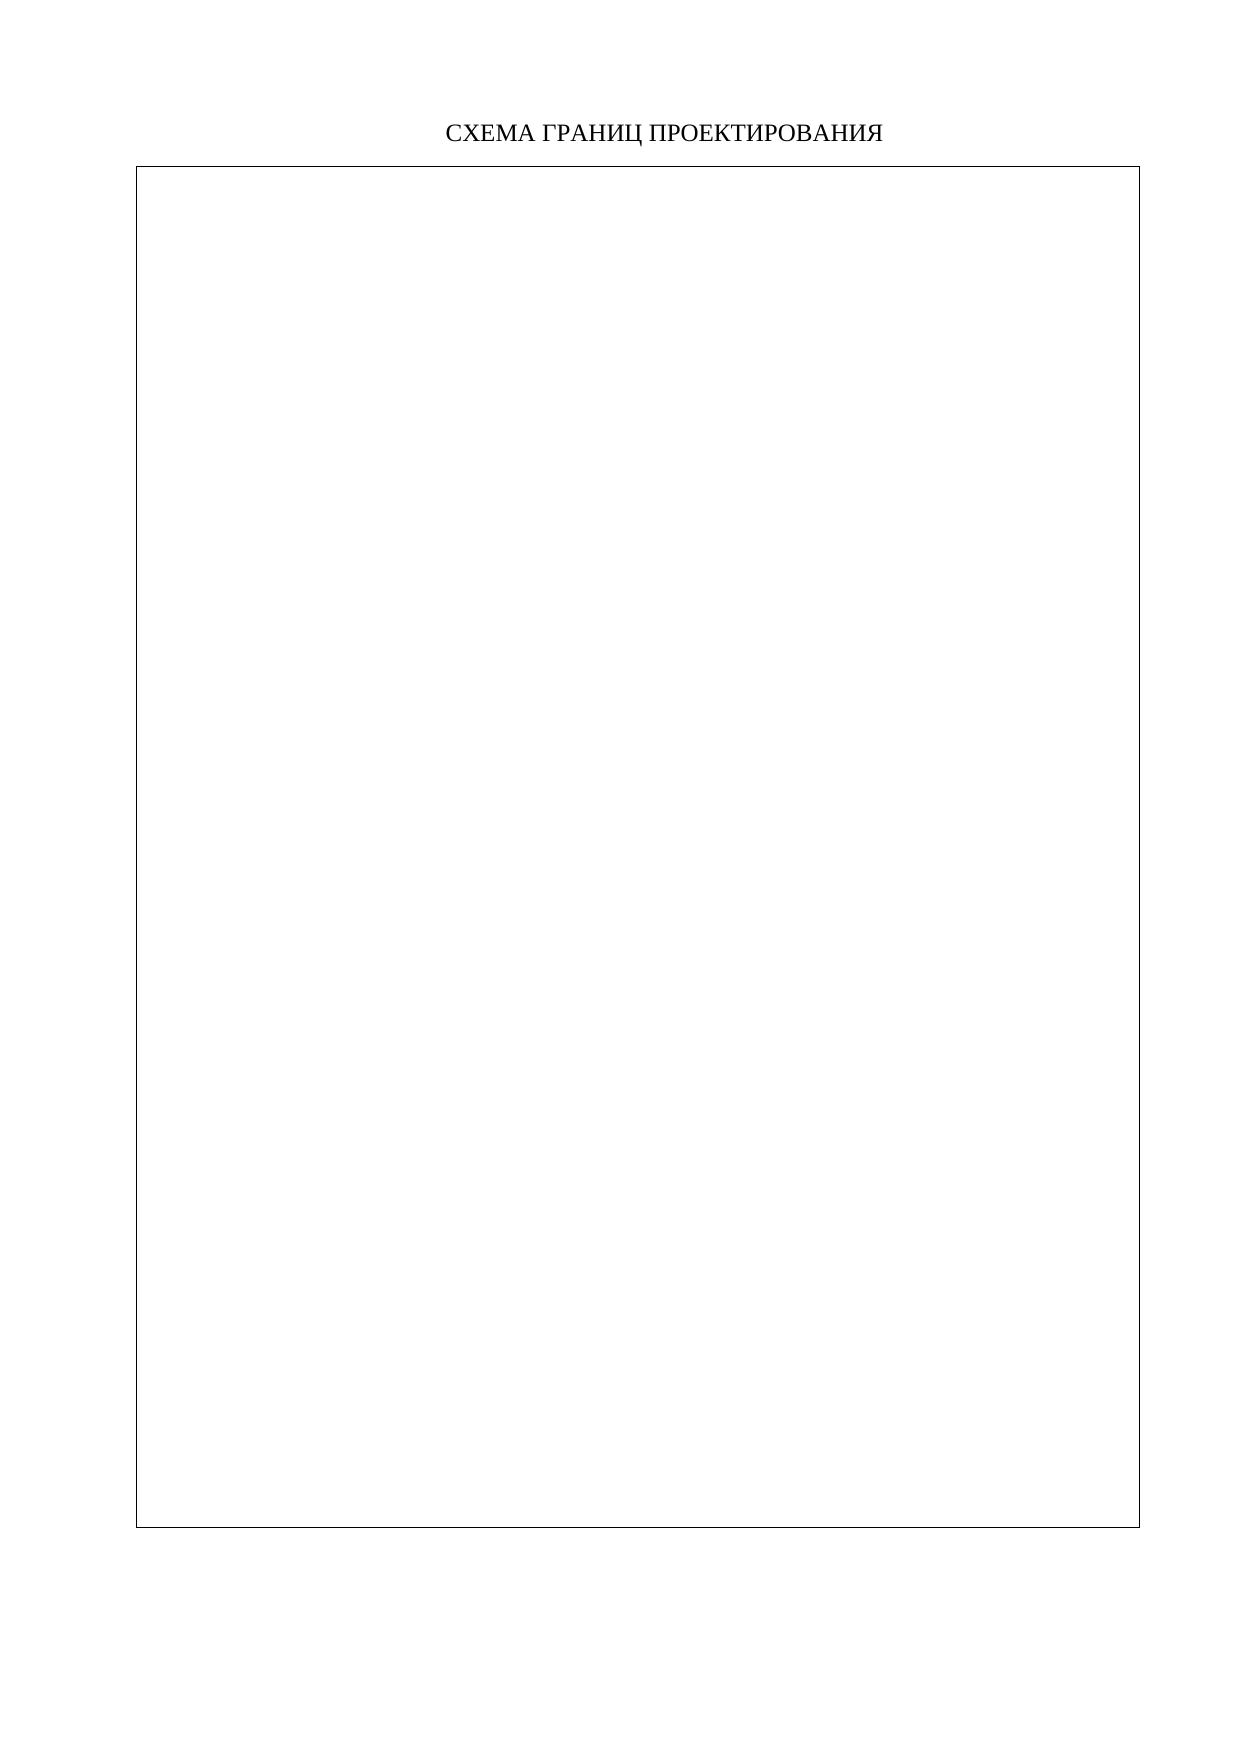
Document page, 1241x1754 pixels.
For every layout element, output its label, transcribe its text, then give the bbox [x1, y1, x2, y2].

text СХЕМА ГРАНИЦ ПРОЕКТИРОВАНИЯ [148, 118, 1181, 147]
table_header [137, 167, 1139, 1527]
